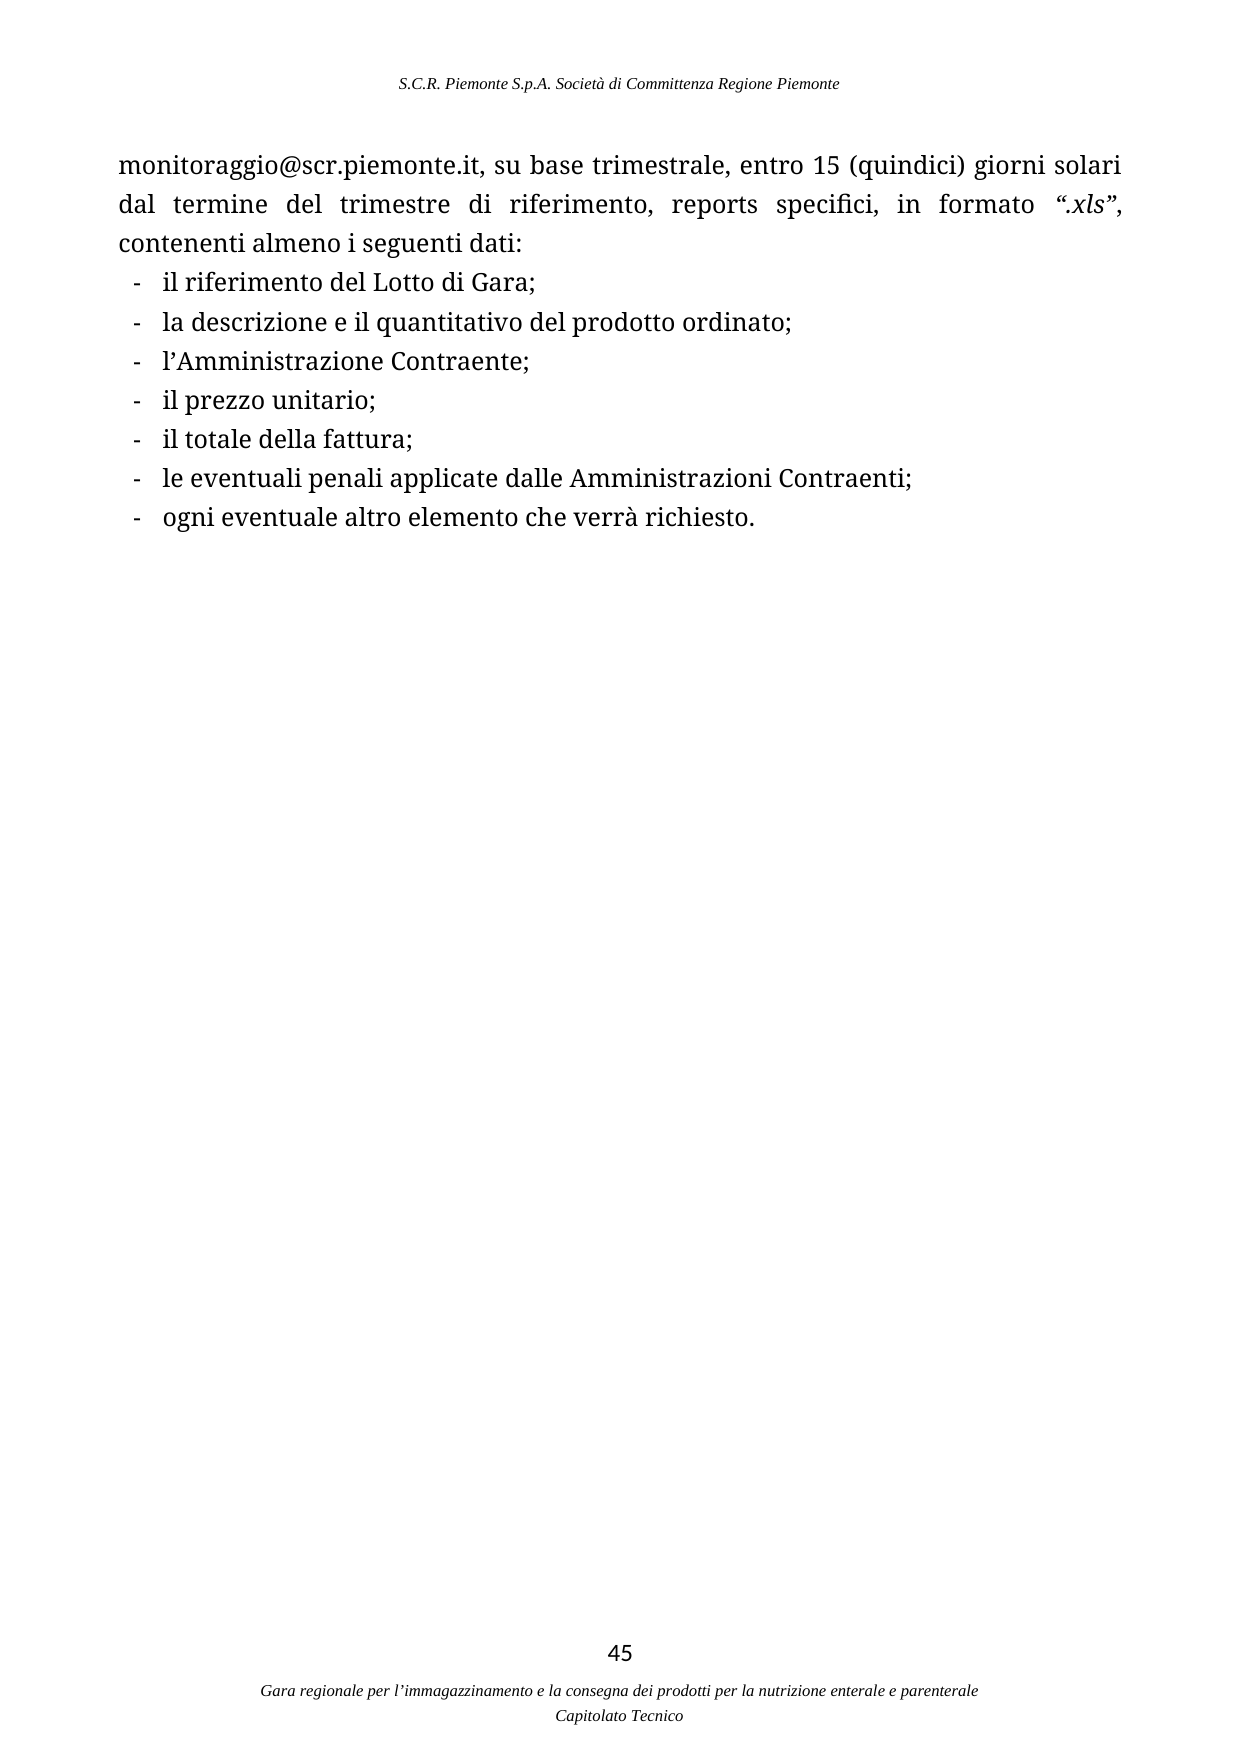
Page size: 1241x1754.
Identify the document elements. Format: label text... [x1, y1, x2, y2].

list la descrizione e il quantitativo del prodotto ordinato; [133, 304, 1122, 338]
list le eventuali penali applicate dalle Amministrazioni Contraenti; [133, 461, 1122, 495]
list il riferimento del Lotto di Gara; [133, 265, 1122, 299]
list l’Amministrazione Contraente; [133, 343, 1122, 377]
list il prezzo unitario; [133, 383, 1122, 417]
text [118, 148, 1122, 260]
list il totale della fattura; [133, 422, 1122, 456]
list ogni eventuale altro elemento che verrà richiesto. [133, 500, 1122, 534]
